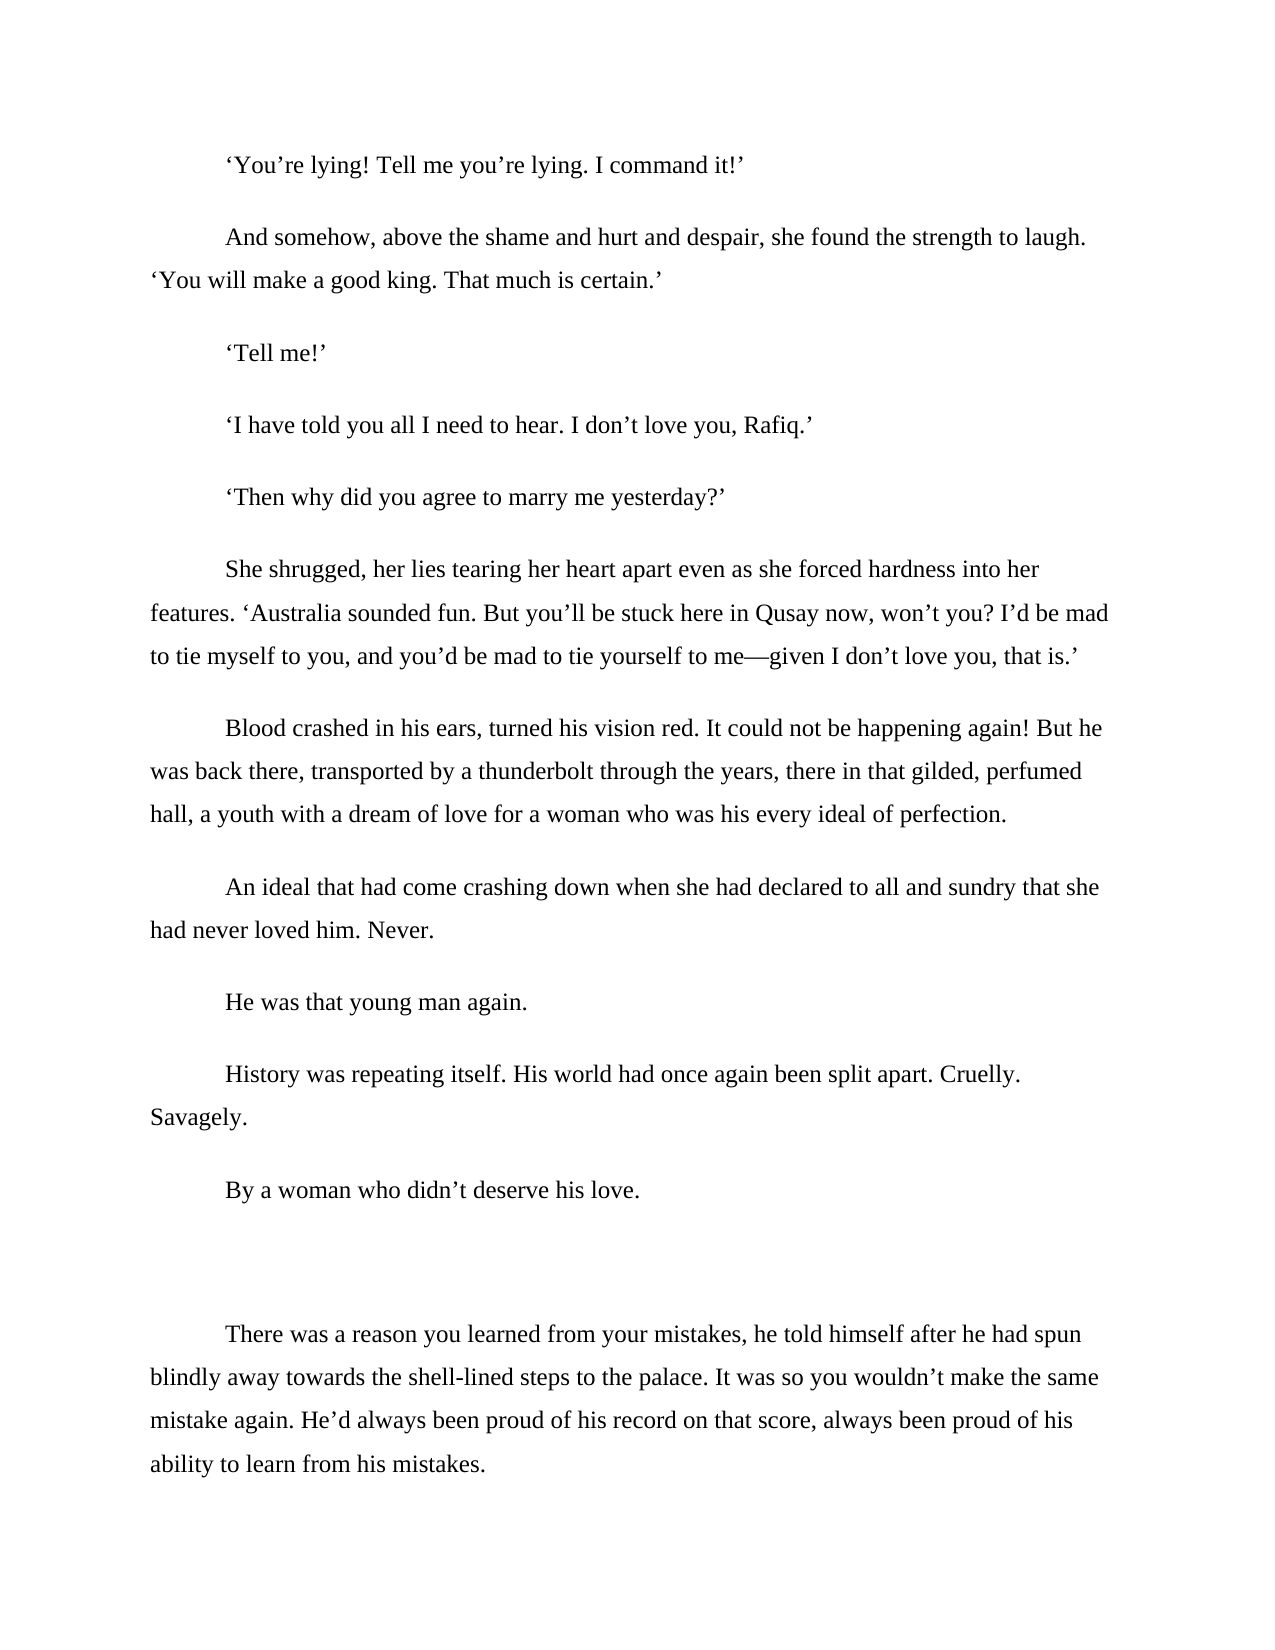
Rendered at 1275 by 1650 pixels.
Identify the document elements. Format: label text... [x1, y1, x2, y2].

text ‘I have told you all I need to hear. I don’t love you, Rafiq.’ [150, 410, 1125, 439]
text There was a reason you learned from your mistakes, he told himself after he had spun blindly away towards the shell-lined steps to the palace. It was so you wouldn’t make the same mistake again. He’d always been proud of his record on that score, always been proud of his ability to learn from his mistakes. [150, 1319, 1125, 1477]
text History was repeating itself. His world had once again been split apart. Cruelly. Savagely. [150, 1059, 1125, 1131]
text An ideal that had come crashing down when she had declared to all and sundry that she had never loved him. Never. [150, 872, 1125, 943]
text By a woman who didn’t deserve his love. [150, 1175, 1125, 1203]
text He was that young man again. [150, 987, 1125, 1016]
text ‘Tell me!’ [150, 338, 1125, 366]
text And somehow, above the shame and hurt and despair, she found the strength to laugh. ‘You will make a good king. That much is certain.’ [150, 222, 1125, 294]
text She shrugged, her lies tearing her heart apart even as she forced hardness into her features. ‘Australia sounded fun. But you’ll be stuck here in Qusay now, won’t you? I’d be mad to tie myself to you, and you’d be mad to tie yourself to me—given I don’t love you, that is.’ [150, 554, 1125, 669]
text ‘You’re lying! Tell me you’re lying. I command it!’ [150, 150, 1125, 179]
text Blood crashed in his ears, turned his vision red. It could not be happening again! But he was back there, transported by a thunderbolt through the years, there in that gilded, perfumed hall, a youth with a dream of love for a woman who was his every ideal of perfection. [150, 713, 1125, 828]
text ‘Then why did you agree to marry me yesterday?’ [150, 482, 1125, 511]
